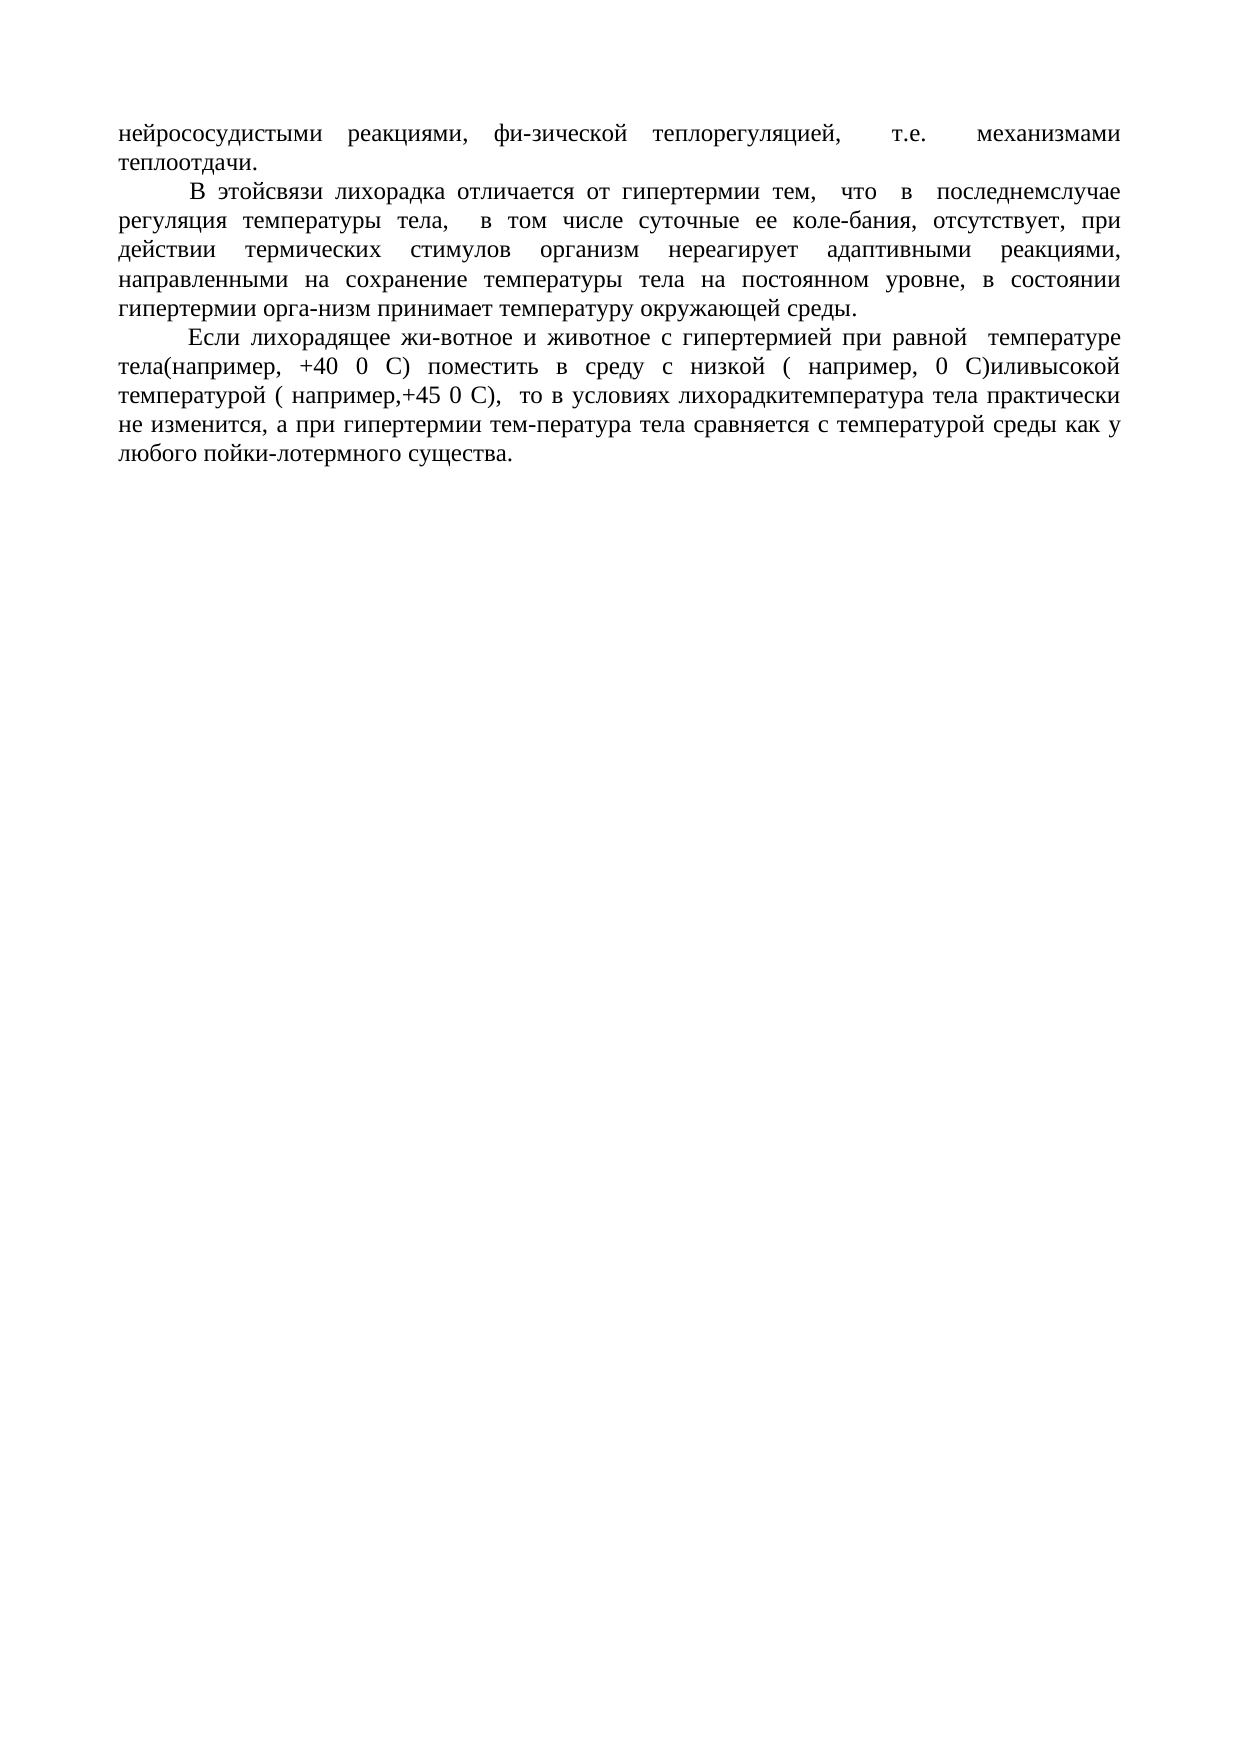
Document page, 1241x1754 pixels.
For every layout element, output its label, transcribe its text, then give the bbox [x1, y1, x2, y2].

text Если лихорадящее жи-вотное и животное с гипертермией при равной температуре тела(например, +40 0 С) поместить в среду с низкой ( например, 0 С)иливысокой температурой ( например,+45 0 С), то в условиях лихорадкитемпература тела практически не изменится, а при гипертермии тем-пература тела сравняется с температурой среды как у любого пойки-лотермного существа. [118, 322, 1122, 467]
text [118, 118, 1122, 176]
text В этойсвязи лихорадка отличается от гипертермии тем, что в последнемслучае регуляция температуры тела, в том числе суточные ее коле-бания, отсутствует, при действии термических стимулов организм нереагирует адаптивными реакциями, направленными на сохранение температуры тела на постоянном уровне, в состоянии гипертермии орга-низм принимает температуру окружающей среды. [118, 176, 1122, 322]
